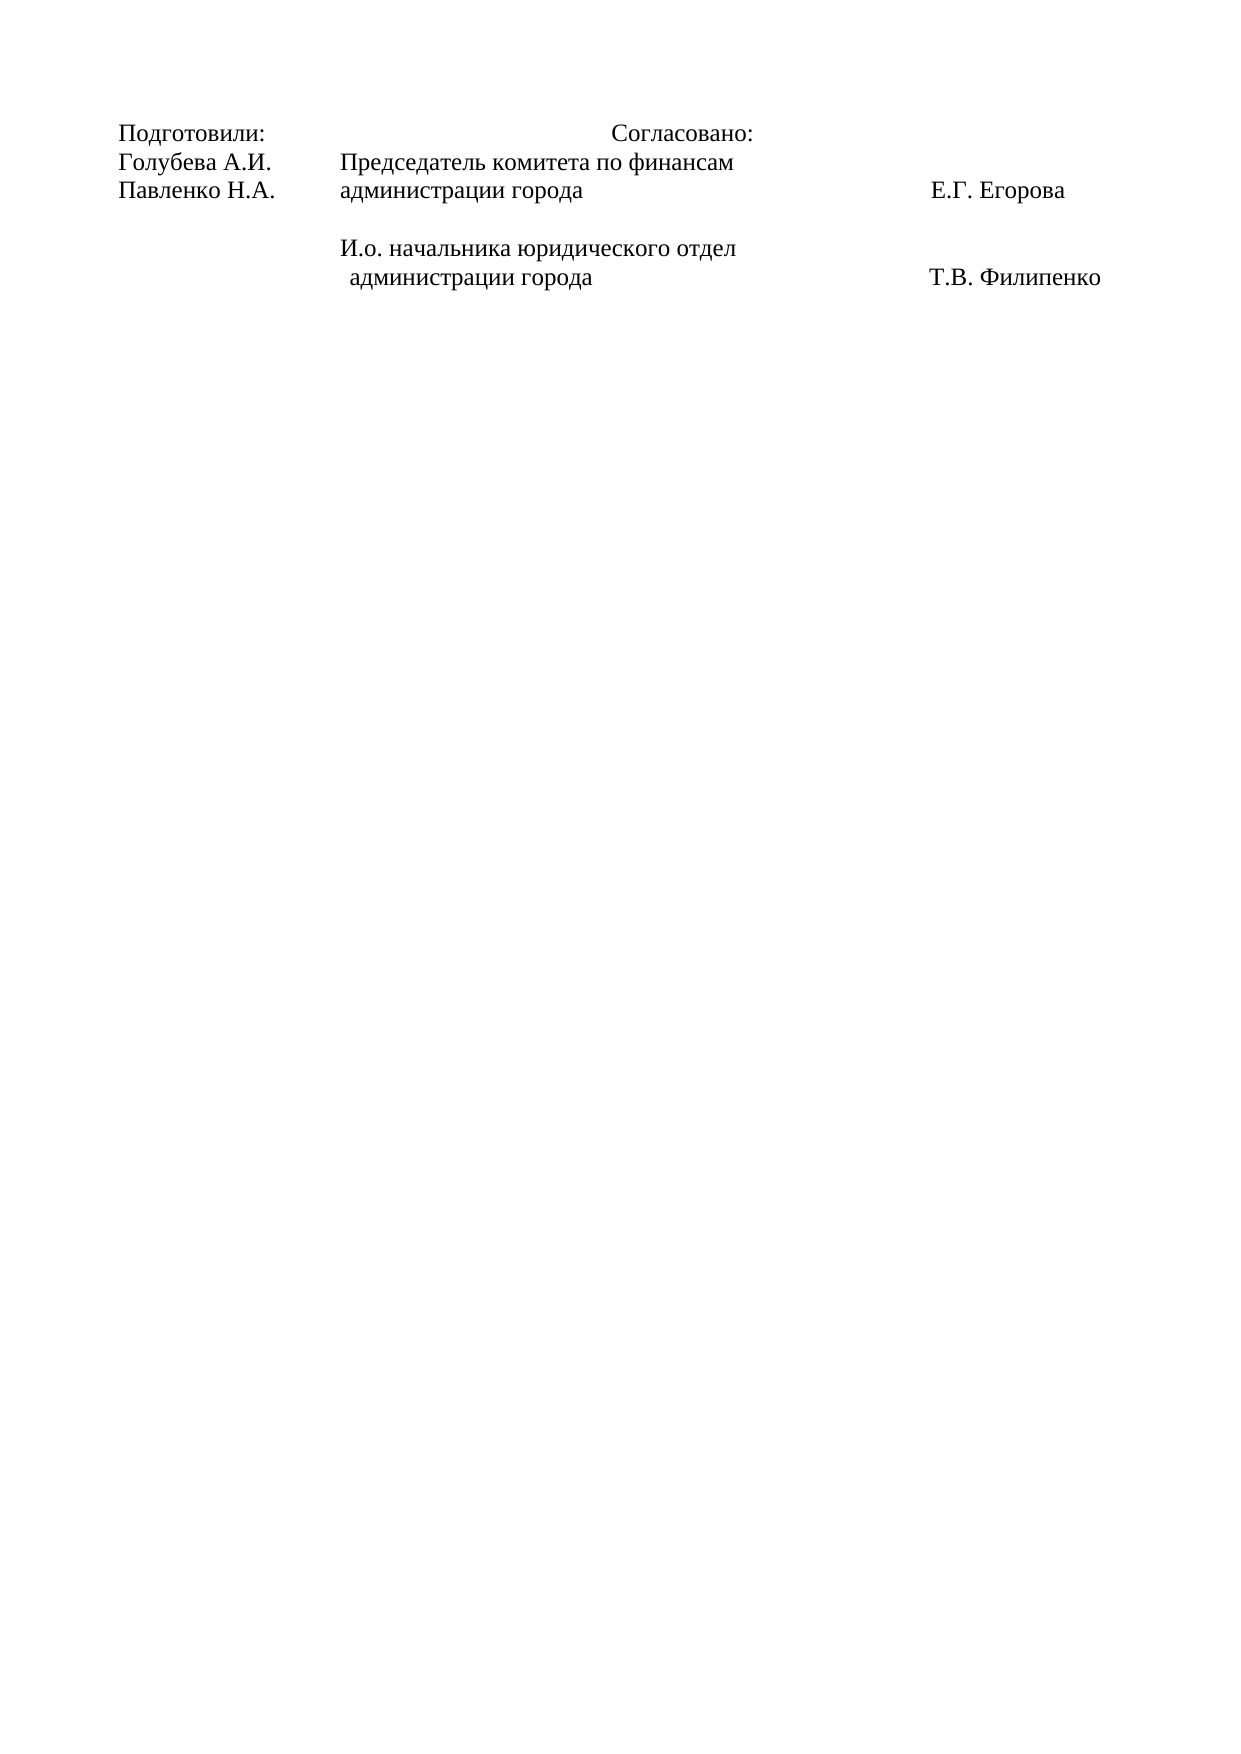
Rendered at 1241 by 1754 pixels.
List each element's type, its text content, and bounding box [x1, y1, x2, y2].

text Голубева А.И. Председатель комитета по финансам [118, 147, 1181, 176]
text Подготовили: Согласовано: [118, 118, 1181, 147]
text И.о. начальника юридического отдел [118, 233, 1181, 262]
text администрации города Т.В. Филипенко [118, 262, 1181, 291]
text Павленко Н.А. администрации города Е.Г. Егорова [118, 176, 1181, 204]
